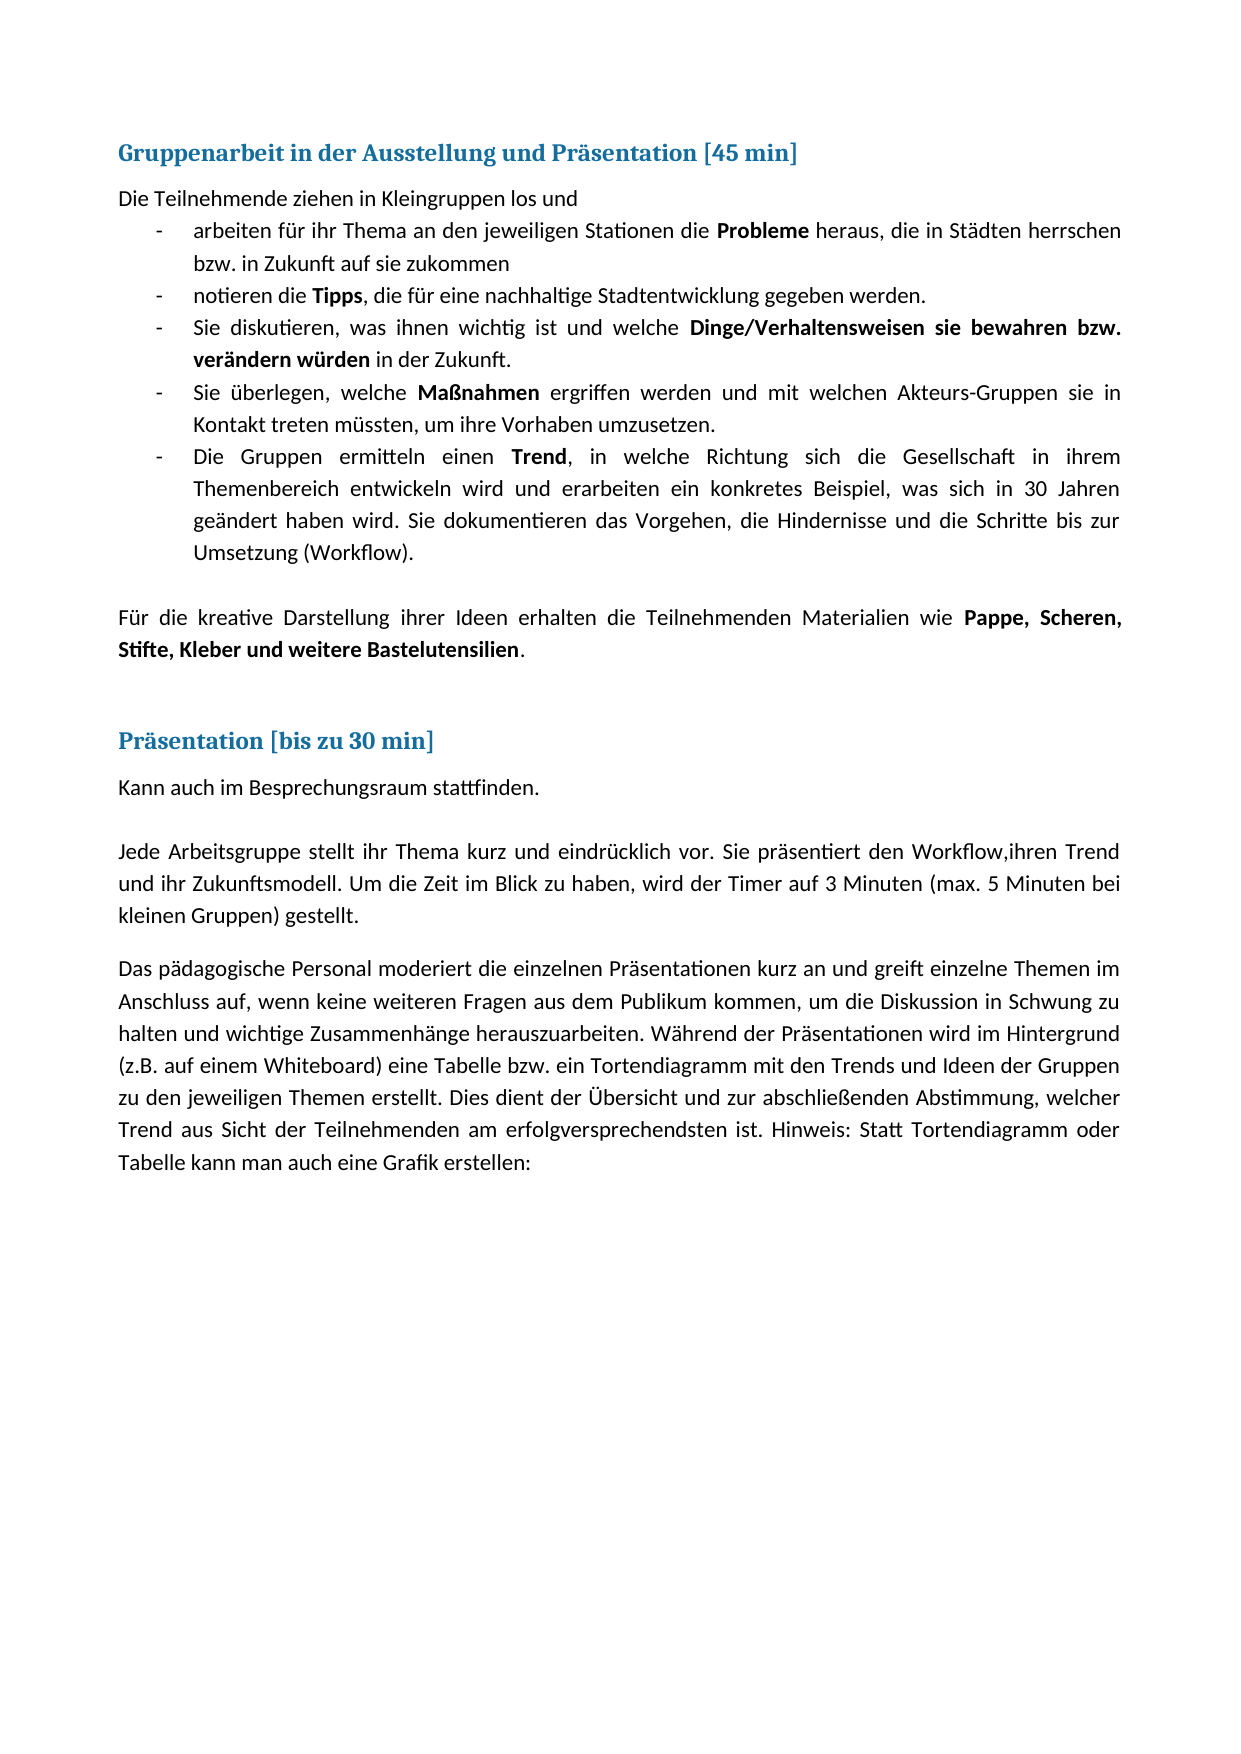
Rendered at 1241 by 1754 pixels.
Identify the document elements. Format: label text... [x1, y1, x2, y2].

text Für die kreative Darstellung ihrer Ideen erhalten die Teilnehmenden Materialien wie Pappe, Scheren, Stifte, Kleber und weitere Bastelutensilien. [118, 603, 1122, 663]
text Jede Arbeitsgruppe stellt ihr Thema kurz und eindrücklich vor. Sie präsentiert den Workflow,ihren Trend und ihr Zukunftsmodell. Um die Zeit im Blick zu haben, wird der Timer auf 3 Minuten (max. 5 Minuten bei kleinen Gruppen) gestellt. [118, 837, 1122, 929]
subtitle Gruppenarbeit in der Ausstellung und Präsentation [45 min] [118, 139, 1122, 168]
list notieren die Tipps, die für eine nachhaltige Stadtentwicklung gegeben werden. [156, 281, 1122, 309]
subtitle Präsentation [bis zu 30 min] [118, 727, 1122, 756]
text Kann auch im Besprechungsraum stattfinden. [118, 773, 1122, 801]
text Das pädagogische Personal moderiert die einzelnen Präsentationen kurz an und greift einzelne Themen im Anschluss auf, wenn keine weiteren Fragen aus dem Publikum kommen, um die Diskussion in Schwung zu halten und wichtige Zusammenhänge herauszuarbeiten. Während der Präsentationen wird im Hintergrund (z.B. auf einem Whiteboard) eine Tabelle bzw. ein Tortendiagramm mit den Trends und Ideen der Gruppen zu den jeweiligen Themen erstellt. Dies dient der Übersicht und zur abschließenden Abstimmung, welcher Trend aus Sicht der Teilnehmenden am erfolgversprechendsten ist. Hinweis: Statt Tortendiagramm oder Tabelle kann man auch eine Grafik erstellen: [118, 954, 1122, 1176]
list Sie diskutieren, was ihnen wichtig ist und welche Dinge/Verhaltensweisen sie bewahren bzw. verändern würden in der Zukunft. [156, 313, 1122, 373]
list Sie überlegen, welche Maßnahmen ergriffen werden und mit welchen Akteurs-Gruppen sie in Kontakt treten müssten, um ihre Vorhaben umzusetzen. [156, 378, 1122, 438]
list Die Gruppen ermitteln einen Trend, in welche Richtung sich die Gesellschaft in ihrem Themenbereich entwickeln wird und erarbeiten ein konkretes Beispiel, was sich in 30 Jahren geändert haben wird. Sie dokumentieren das Vorgehen, die Hindernisse und die Schritte bis zur Umsetzung (Workflow). [156, 442, 1122, 567]
list arbeiten für ihr Thema an den jeweiligen Stationen die Probleme heraus, die in Städten herrschen bzw. in Zukunft auf sie zukommen [156, 217, 1122, 277]
text Die Teilnehmende ziehen in Kleingruppen los und [118, 184, 1122, 212]
